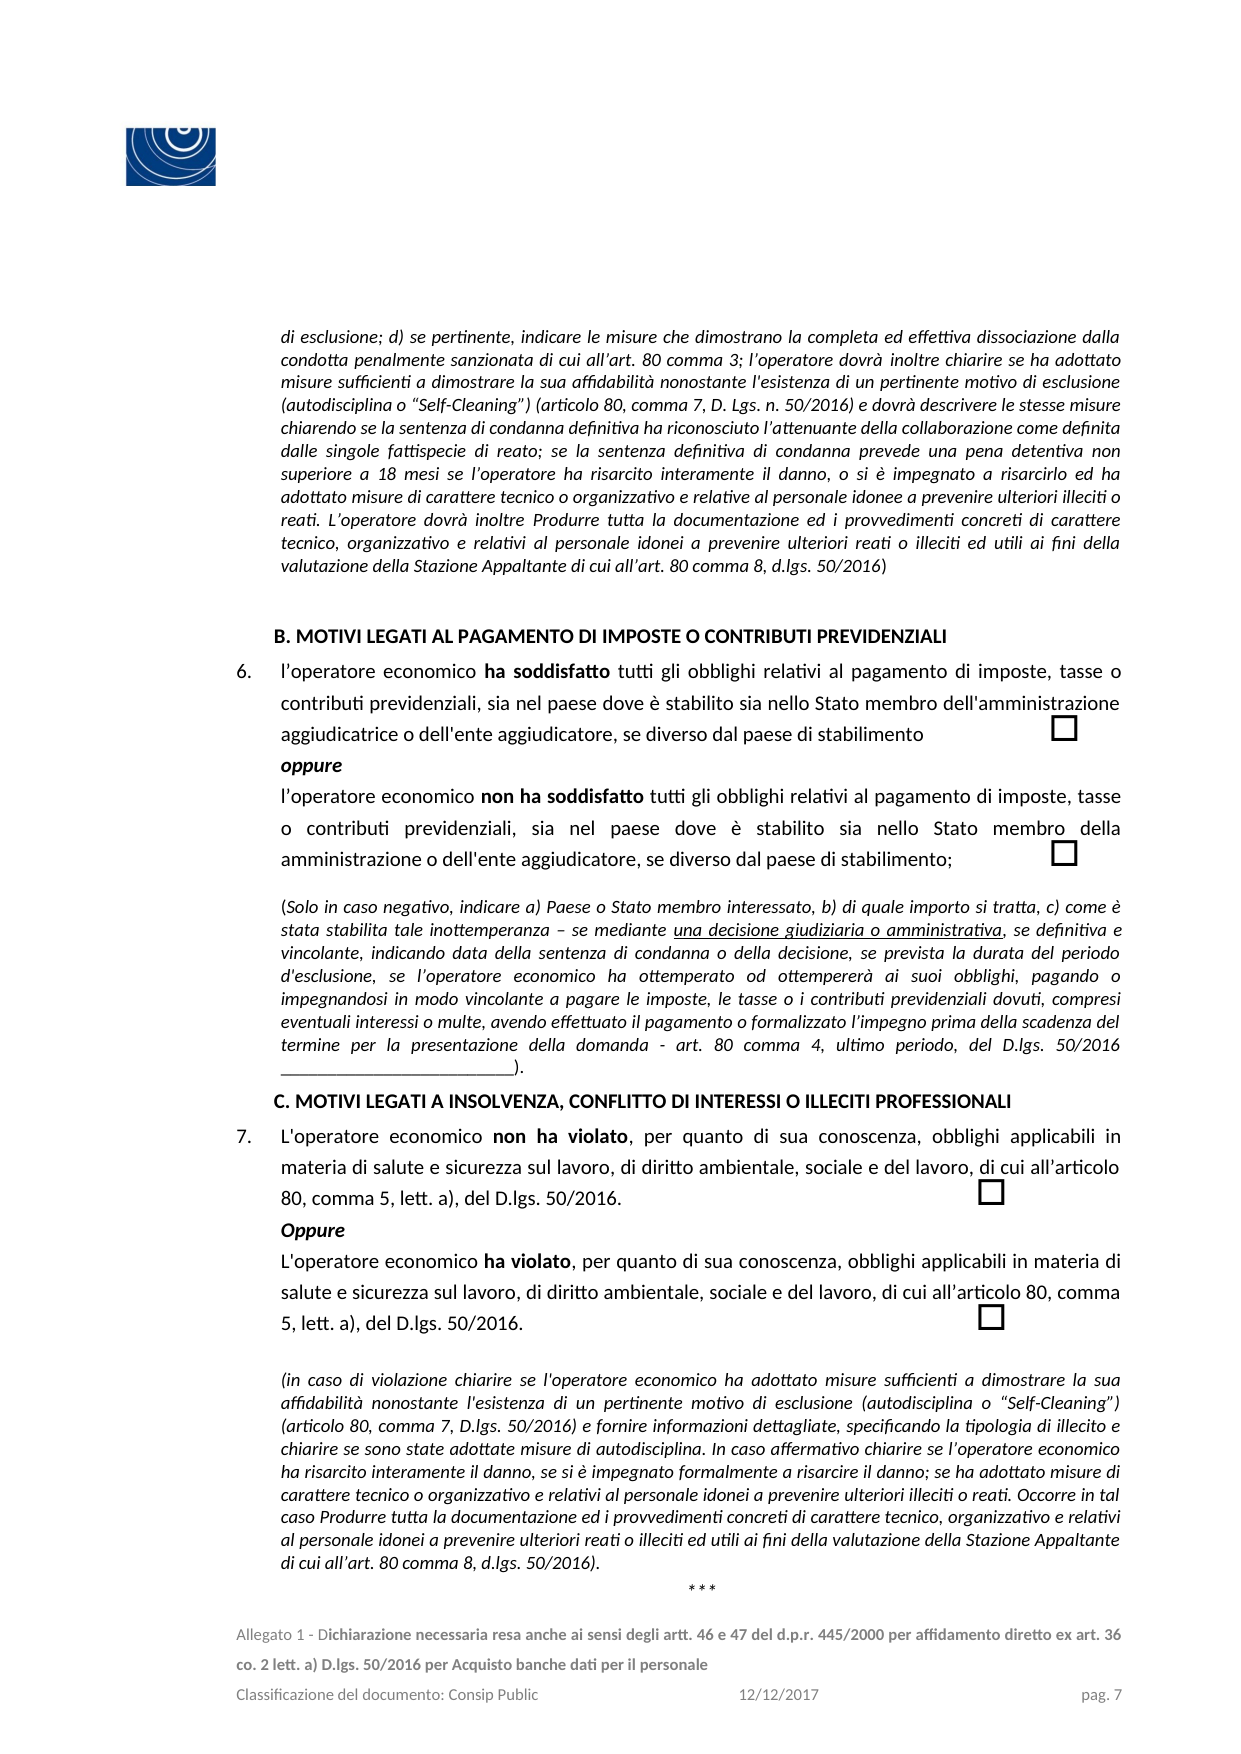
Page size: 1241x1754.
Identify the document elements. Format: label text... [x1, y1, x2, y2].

list Oppure [281, 1212, 1122, 1243]
list B. MOTIVI LEGATI AL PAGAMENTO DI IMPOSTE O CONTRIBUTI PREVIDENZIALI [274, 618, 1122, 649]
picture [0, 0, 216, 185]
list (Solo in caso negativo, indicare a) Paese o Stato membro interessato, b) di quale importo si tratta, c) come è stata stabilita tale inottemperanza – se mediante una decisione giudiziaria o amministrativa, se definitiva e vincolante, indicando data della sentenza di condanna o della decisione, se prevista la durata del periodo d'esclusione, se l’operatore economico ha ottemperato od ottempererà ai suoi obblighi, pagando o impegnandosi in modo vincolante a pagare le imposte, le tasse o i contributi previdenziali dovuti, compresi eventuali interessi o multe, avendo effettuato il pagamento o formalizzato l’impegno prima della scadenza del termine per la presentazione della domanda - art. 80 comma 4, ultimo periodo, del D.lgs. 50/2016 _________________________). [281, 895, 1122, 1079]
list *** [281, 1574, 1122, 1606]
list l’operatore economico ha soddisfatto tutti gli obblighi relativi al pagamento di imposte, tasse o contributi previdenziali, sia nel paese dove è stabilito sia nello Stato membro dell'amministrazione aggiudicatrice o dell'ente aggiudicatore, se diverso dal paese di stabilimento □ [236, 654, 1122, 747]
list (in caso di violazione chiarire se l'operatore economico ha adottato misure sufficienti a dimostrare la sua affidabilità nonostante l'esistenza di un pertinente motivo di esclusione (autodisciplina o “Self-Cleaning”) (articolo 80, comma 7, D.lgs. 50/2016) e fornire informazioni dettagliate, specificando la tipologia di illecito e chiarire se sono state adottate misure di autodisciplina. In caso affermativo chiarire se l’operatore economico ha risarcito interamente il danno, se si è impegnato formalmente a risarcire il danno; se ha adottato misure di carattere tecnico o organizzativo e relativi al personale idonei a prevenire ulteriori illeciti o reati. Occorre in tal caso Produrre tutta la documentazione ed i provvedimenti concreti di carattere tecnico, organizzativo e relativi al personale idonei a prevenire ulteriori reati o illeciti ed utili ai fini della valutazione della Stazione Appaltante di cui all’art. 80 comma 8, d.lgs. 50/2016). [281, 1368, 1122, 1574]
list l’operatore economico non ha soddisfatto tutti gli obblighi relativi al pagamento di imposte, tasse o contributi previdenziali, sia nel paese dove è stabilito sia nello Stato membro della amministrazione o dell'ente aggiudicatore, se diverso dal paese di stabilimento; □ [281, 779, 1122, 872]
list L'operatore economico non ha violato, per quanto di sua conoscenza, obblighi applicabili in materia di salute e sicurezza sul lavoro, di diritto ambientale, sociale e del lavoro, di cui all’articolo 80, comma 5, lett. a), del D.lgs. 50/2016. □ [236, 1118, 1122, 1212]
list L'operatore economico ha violato, per quanto di sua conoscenza, obblighi applicabili in materia di salute e sicurezza sul lavoro, di diritto ambientale, sociale e del lavoro, di cui all’articolo 80, comma 5, lett. a), del D.lgs. 50/2016. □ [281, 1243, 1122, 1337]
list C. MOTIVI LEGATI A INSOLVENZA, CONFLITTO DI INTERESSI O ILLECITI PROFESSIONALI [236, 1089, 1122, 1114]
list oppure [281, 747, 1122, 779]
